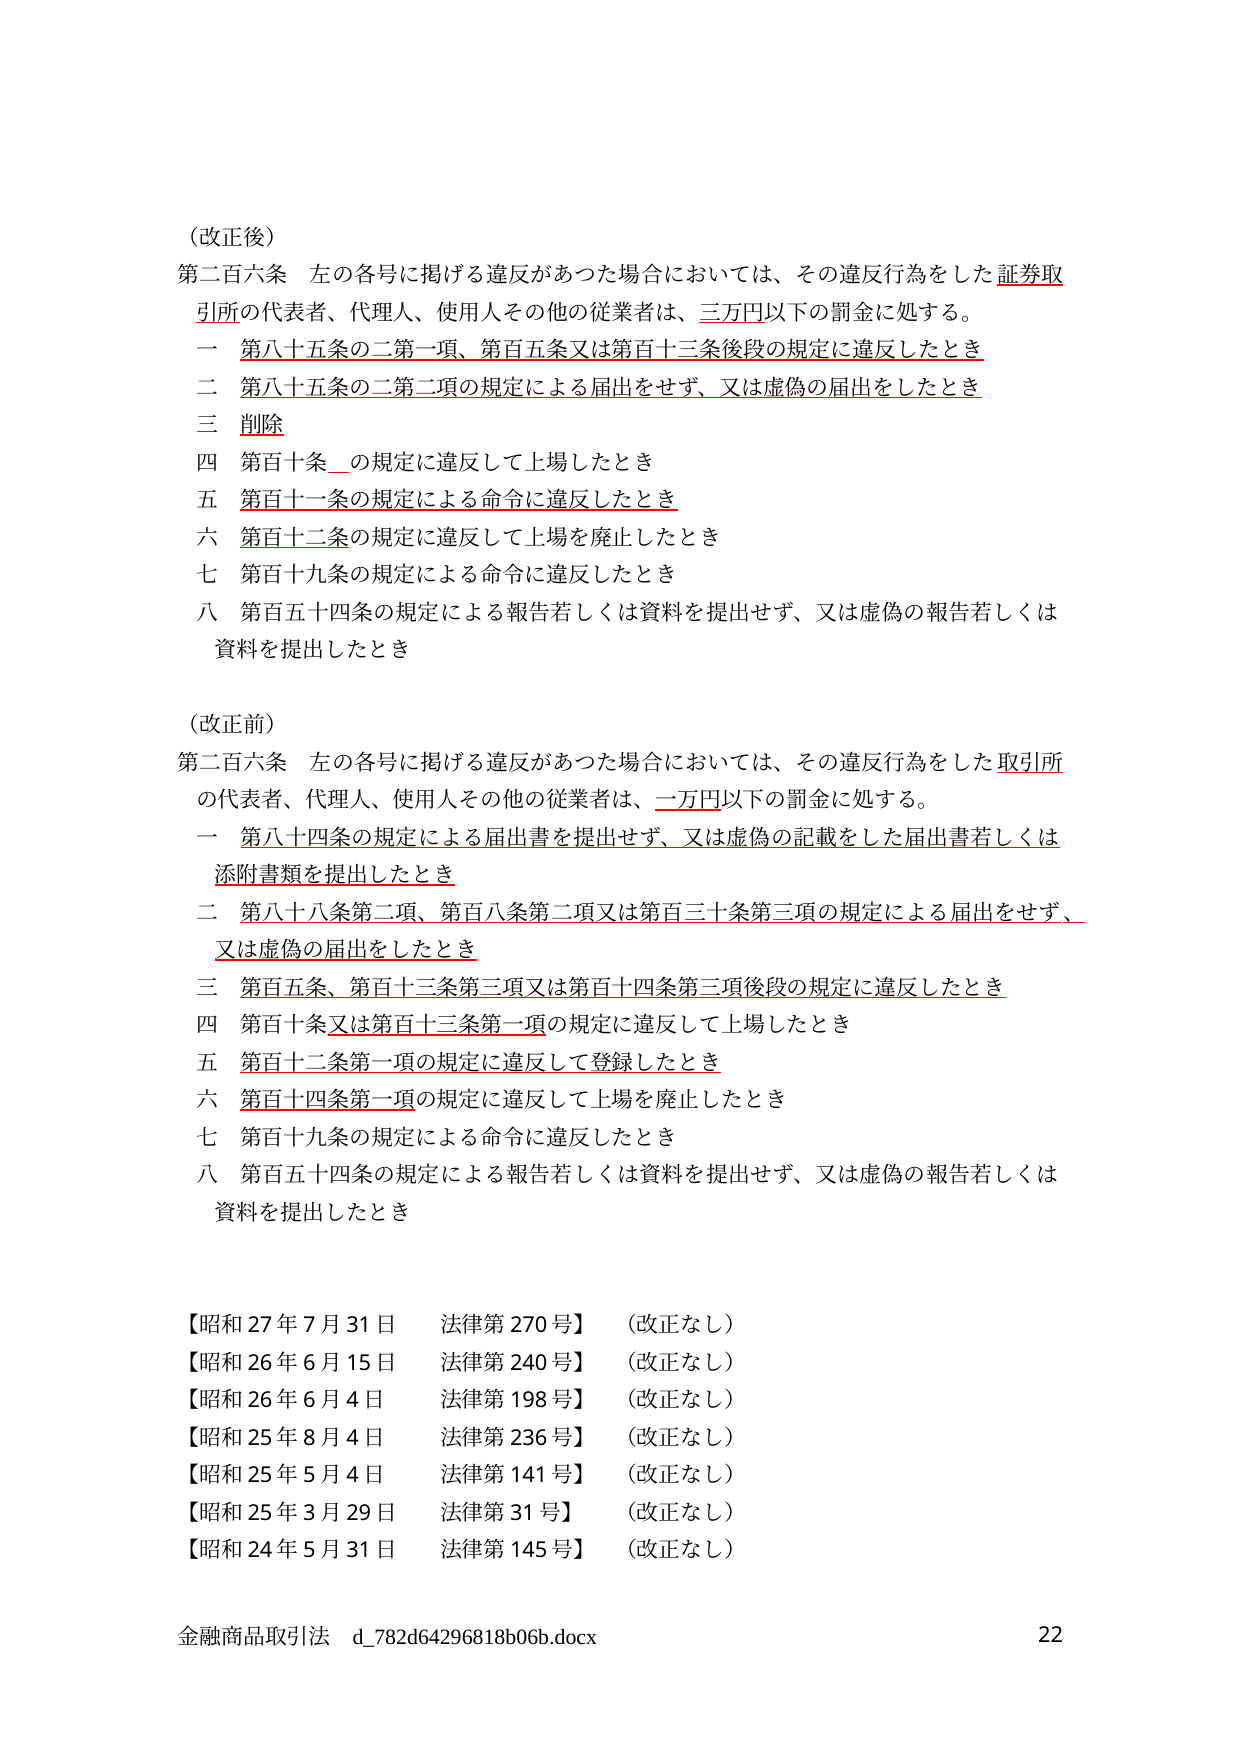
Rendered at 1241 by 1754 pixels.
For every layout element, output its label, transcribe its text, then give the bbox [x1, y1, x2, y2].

text 六 第百十二条の規定に違反して上場を廃止したとき [196, 517, 1063, 554]
text 一 第八十四条の規定による届出書を提出せず、又は虚偽の記載をした届出書若しくは添附書類を提出したとき [196, 817, 1063, 892]
text 二 第八十八条第二項、第百八条第二項又は第百三十条第三項の規定による届出をせず、又は虚偽の届出をしたとき [196, 892, 1063, 967]
text 七 第百十九条の規定による命令に違反したとき [196, 554, 1063, 592]
text 第二百六条 左の各号に掲げる違反があつた場合においては、その違反行為をした取引所の代表者、代理人、使用人その他の従業者は、一万円以下の罰金に処する。 [177, 742, 1063, 817]
text 八 第百五十四条の規定による報告若しくは資料を提出せず、又は虚偽の報告若しくは資料を提出したとき [196, 1154, 1063, 1229]
text 【昭和24年5月31日 法律第145号】 （改正なし） [177, 1529, 1063, 1567]
text 八 第百五十四条の規定による報告若しくは資料を提出せず、又は虚偽の報告若しくは資料を提出したとき [196, 592, 1063, 667]
text 【昭和25年3月29日 法律第31号】 （改正なし） [177, 1492, 1063, 1529]
text 第二百六条 左の各号に掲げる違反があつた場合においては、その違反行為をした証券取引所の代表者、代理人、使用人その他の従業者は、三万円以下の罰金に処する。 [177, 254, 1063, 329]
text 七 第百十九条の規定による命令に違反したとき [196, 1117, 1063, 1154]
text 一 第八十五条の二第一項、第百五条又は第百十三条後段の規定に違反したとき [196, 329, 1063, 367]
text 三 削除 [196, 404, 1063, 442]
text 【昭和25年8月4日 法律第236号】 （改正なし） [177, 1417, 1063, 1454]
text 三 第百五条、第百十三条第三項又は第百十四条第三項後段の規定に違反したとき [196, 967, 1063, 1004]
text 【昭和25年5月4日 法律第141号】 （改正なし） [177, 1454, 1063, 1492]
text 五 第百十一条の規定による命令に違反したとき [196, 479, 1063, 517]
text 四 第百十条又は第百十三条第一項の規定に違反して上場したとき [196, 1004, 1063, 1042]
text 四 第百十条 の規定に違反して上場したとき [196, 442, 1063, 479]
text 五 第百十二条第一項の規定に違反して登録したとき [196, 1042, 1063, 1079]
text 二 第八十五条の二第二項の規定による届出をせず、又は虚偽の届出をしたとき [196, 367, 1063, 404]
text （改正前） [177, 704, 1063, 742]
text 六 第百十四条第一項の規定に違反して上場を廃止したとき [196, 1079, 1063, 1117]
text 【昭和26年6月15日 法律第240号】 （改正なし） [177, 1342, 1063, 1379]
text （改正後） [177, 217, 1063, 254]
text 【昭和27年7月31日 法律第270号】 （改正なし） [177, 1304, 1063, 1342]
text 【昭和26年6月4日 法律第198号】 （改正なし） [177, 1379, 1063, 1417]
